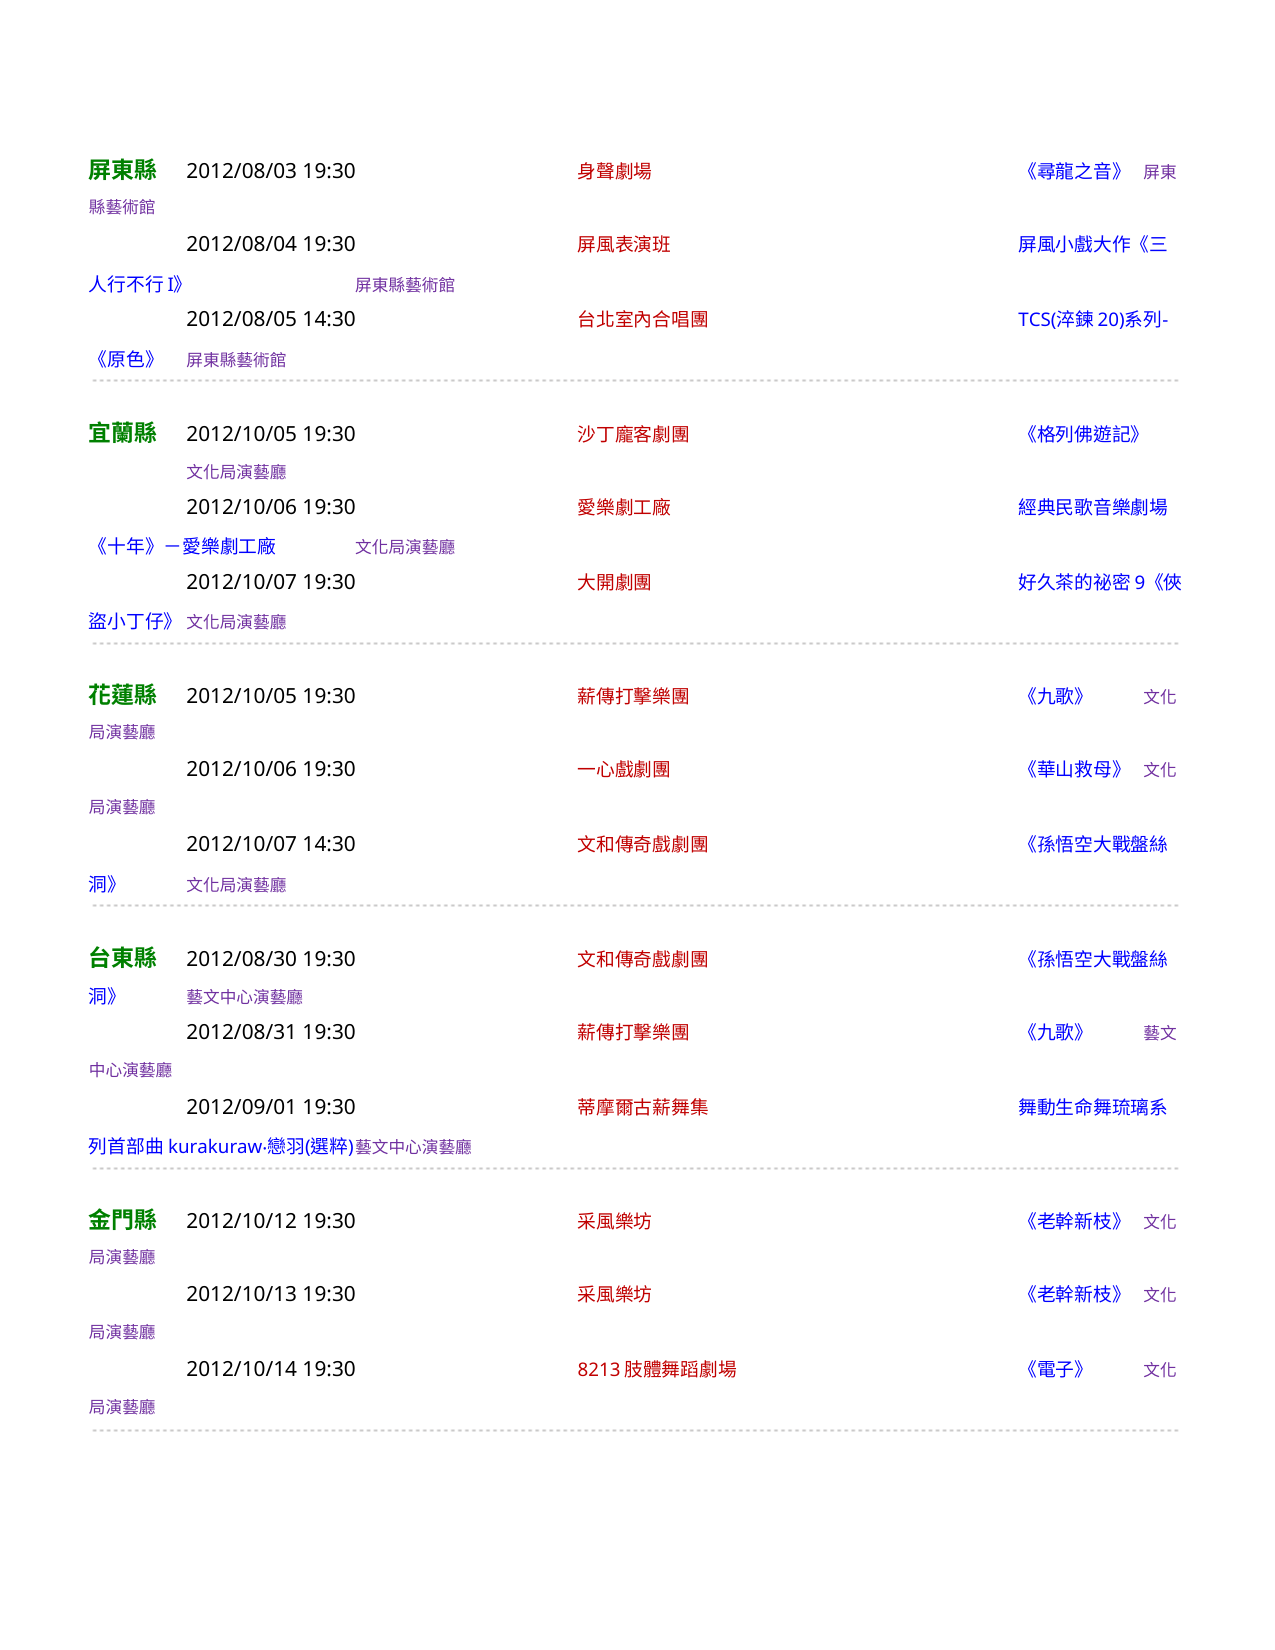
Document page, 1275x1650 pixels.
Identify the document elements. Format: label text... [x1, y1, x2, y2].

picture [88, 1425, 1182, 1438]
text 2012/08/31 19:30 薪傳打擊樂團 《九歌》 藝文中心演藝廳 [89, 1012, 1186, 1087]
text 屏東縣 2012/08/03 19:30 身聲劇場 《尋龍之音》 屏東縣藝術館 [89, 150, 1186, 225]
text 台東縣 2012/08/30 19:30 文和傳奇戲劇團 《孫悟空大戰盤絲洞》 藝文中心演藝廳 [89, 937, 1186, 1012]
text 2012/10/07 19:30 大開劇團 好久茶的祕密9《俠盜小丁仔》 文化局演藝廳 [89, 562, 1186, 637]
picture [88, 637, 1182, 651]
text 花蓮縣 2012/10/05 19:30 薪傳打擊樂團 《九歌》 文化局演藝廳 [89, 675, 1186, 750]
text 宜蘭縣 2012/10/05 19:30 沙丁龐客劇團 《格列佛遊記》 文化局演藝廳 [89, 412, 1186, 487]
picture [88, 900, 1182, 913]
text 2012/10/06 19:30 一心戲劇團 《華山救母》 文化局演藝廳 [89, 750, 1186, 825]
text 2012/10/07 14:30 文和傳奇戲劇團 《孫悟空大戰盤絲洞》 文化局演藝廳 [89, 825, 1186, 900]
text 金門縣 2012/10/12 19:30 采風樂坊 《老幹新枝》 文化局演藝廳 [89, 1200, 1186, 1275]
text 2012/10/06 19:30 愛樂劇工廠 經典民歌音樂劇場《十年》－愛樂劇工廠 文化局演藝廳 [89, 487, 1186, 562]
picture [88, 375, 1182, 388]
text 2012/10/14 19:30 8213肢體舞蹈劇場 《電子》 文化局演藝廳 [89, 1350, 1186, 1425]
text 2012/08/05 14:30 台北室內合唱團 TCS(淬鍊20)系列-《原色》 屏東縣藝術館 [89, 300, 1186, 375]
text 2012/08/04 19:30 屏風表演班 屏風小戲大作《三人行不行I》 屏東縣藝術館 [89, 225, 1186, 300]
picture [88, 1162, 1182, 1176]
text 2012/10/13 19:30 采風樂坊 《老幹新枝》 文化局演藝廳 [89, 1275, 1186, 1350]
text 2012/09/01 19:30 蒂摩爾古薪舞集 舞動生命舞琉璃系列首部曲 kurakuraw‧戀羽(選粹) 藝文中心演藝廳 [89, 1087, 1186, 1162]
